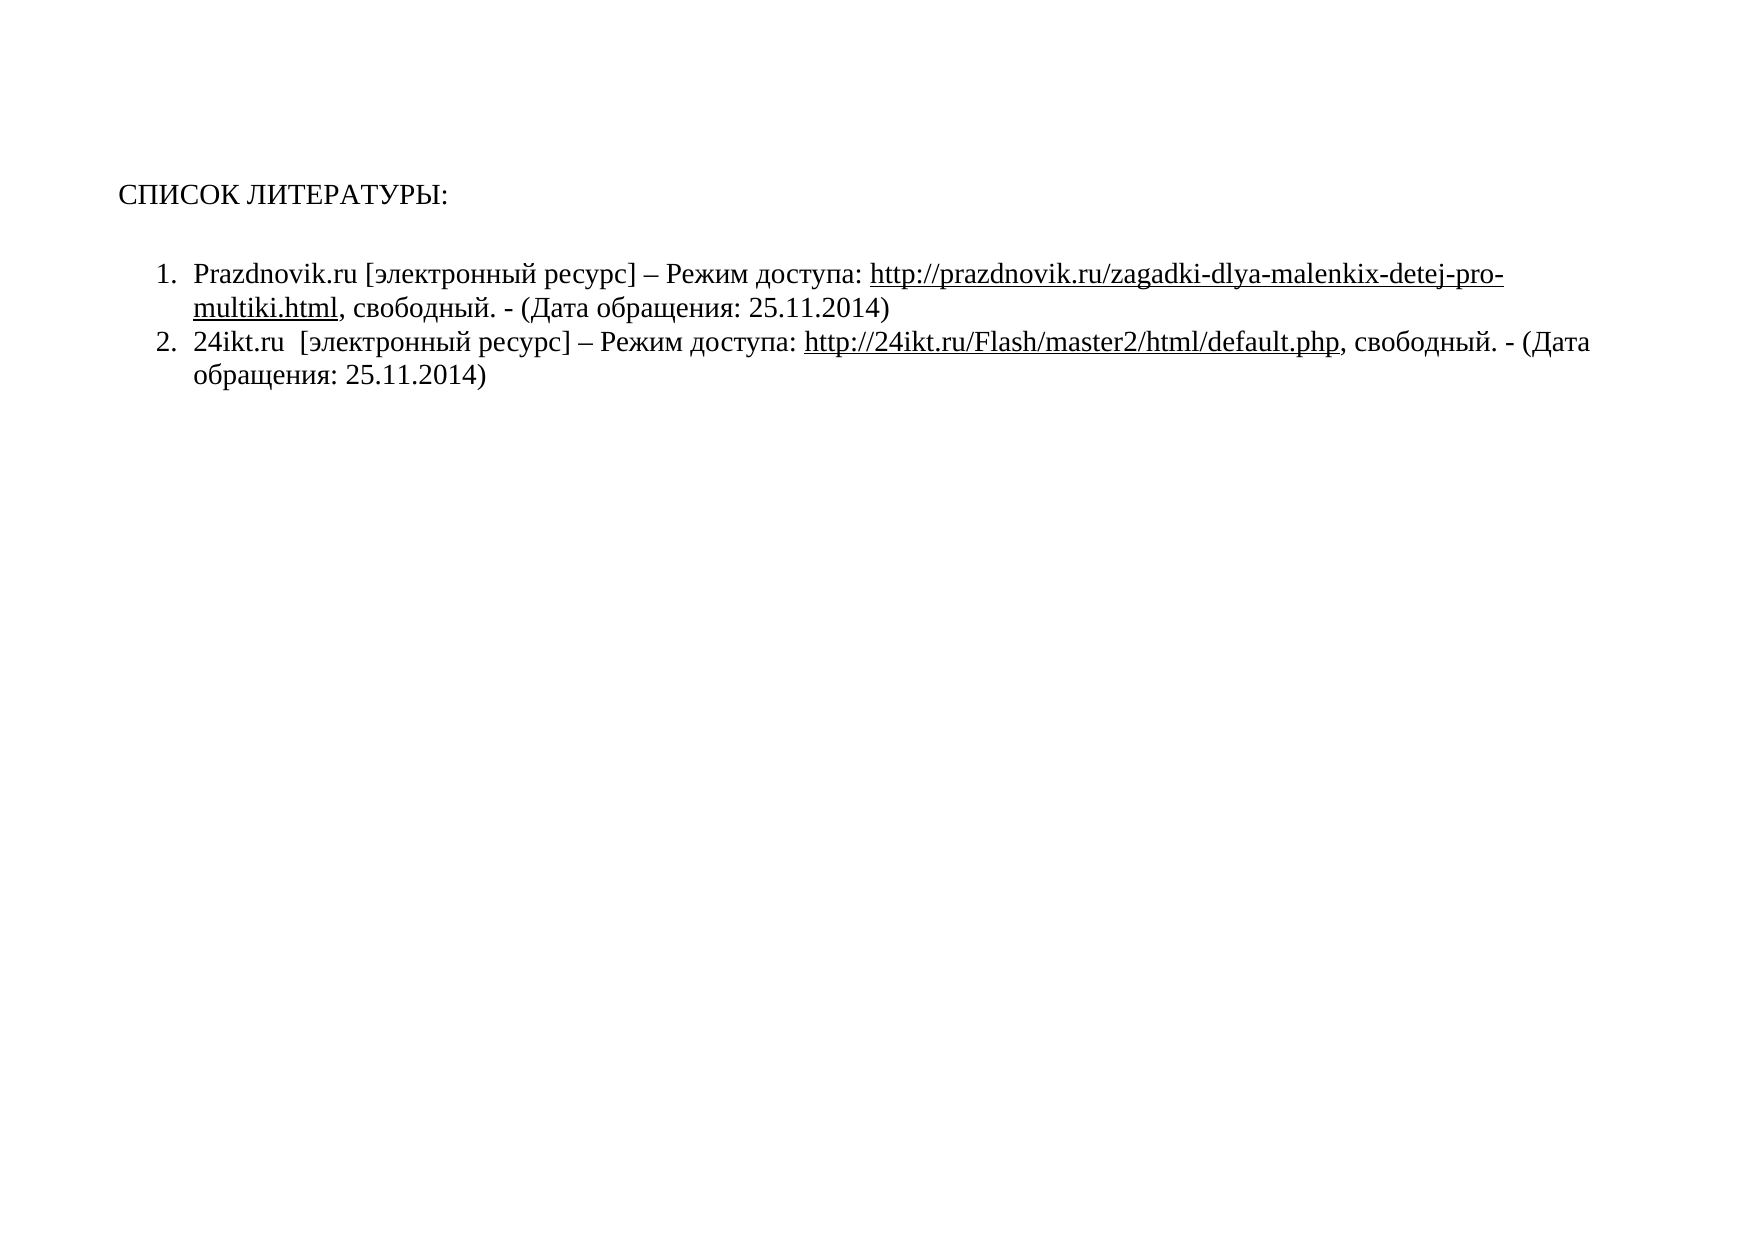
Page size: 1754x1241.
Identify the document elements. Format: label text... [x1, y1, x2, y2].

text Список Литературы: [118, 177, 1636, 211]
list 24ikt.ru [электронный ресурс] – Режим доступа: http://24ikt.ru/Flash/master2/html/default.php, свободный. - (Дата обращения: 25.11.2014) [156, 324, 1636, 391]
list Prazdnovik.ru [электронный ресурс] – Режим доступа: http://prazdnovik.ru/zagadki-dlya-malenkix-detej-pro-multiki.html, свободный. - (Дата обращения: 25.11.2014) [156, 257, 1636, 324]
